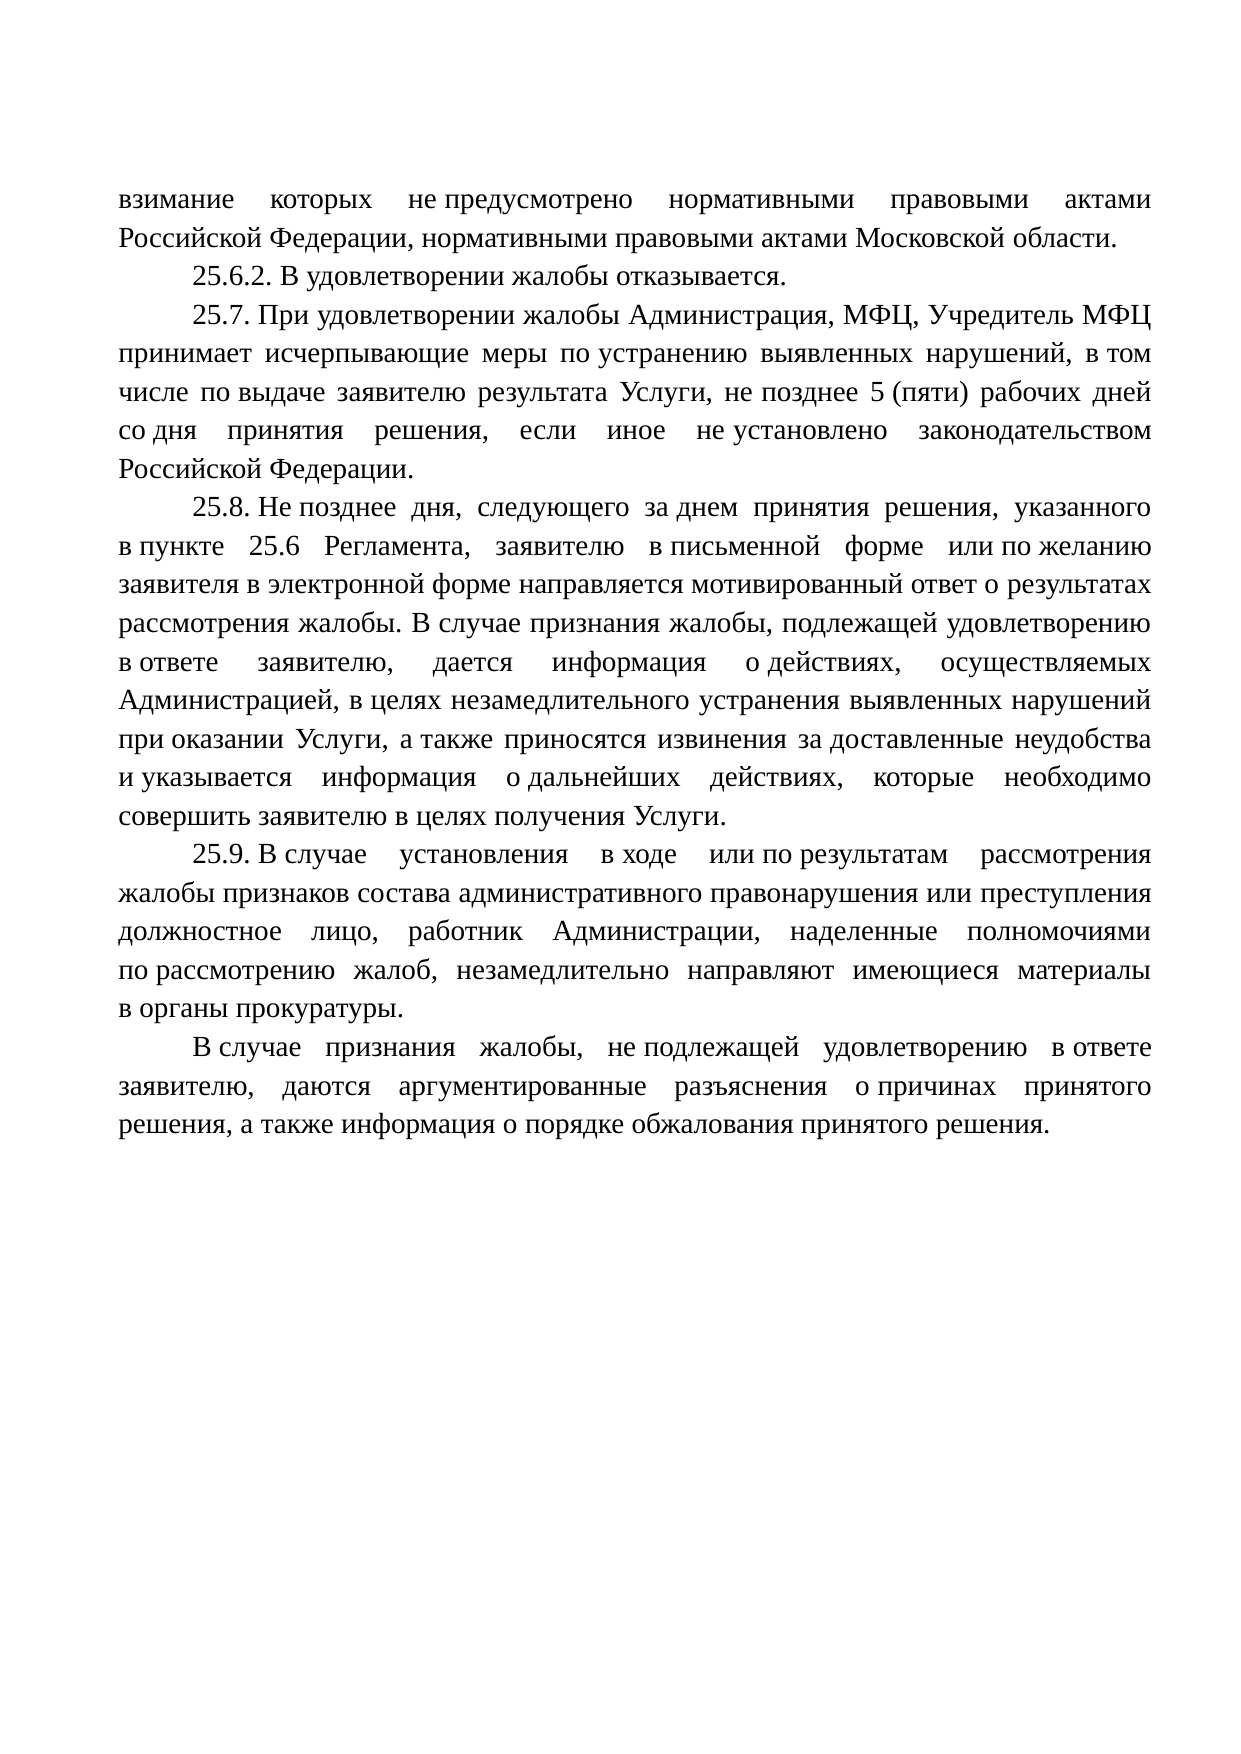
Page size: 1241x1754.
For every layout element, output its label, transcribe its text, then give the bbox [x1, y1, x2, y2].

text В случае признания жалобы, не подлежащей удовлетворению в ответе заявителю, даются аргументированные разъяснения о причинах принятого решения, а также информация о порядке обжалования принятого решения. [118, 1029, 1152, 1140]
text 25.7. При удовлетворении жалобы Администрация, МФЦ, Учредитель МФЦ принимает исчерпывающие меры по устранению выявленных нарушений, в том числе по выдаче заявителю результата Услуги, не позднее 5 (пяти) рабочих дней со дня принятия решения, если иное не установлено законодательством Российской Федерации. [118, 297, 1152, 484]
text 25.8. Не позднее дня, следующего за днем принятия решения, указанного в пункте 25.6 Регламента, заявителю в письменной форме или по желанию заявителя в электронной форме направляется мотивированный ответ о результатах рассмотрения жалобы. В случае признания жалобы, подлежащей удовлетворению в ответе заявителю, дается информация о действиях, осуществляемых Администрацией, в целях незамедлительного устранения выявленных нарушений при оказании Услуги, а также приносятся извинения за доставленные неудобства и указывается информация о дальнейших действиях, которые необходимо совершить заявителю в целях получения Услуги. [118, 489, 1152, 831]
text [118, 181, 1152, 253]
text 25.9. В случае установления в ходе или по результатам рассмотрения жалобы признаков состава административного правонарушения или преступления должностное лицо, работник Администрации, наделенные полномочиями по рассмотрению жалоб, незамедлительно направляют имеющиеся материалы в органы прокуратуры. [118, 836, 1152, 1024]
text 25.6.2. В удовлетворении жалобы отказывается. [118, 258, 1152, 292]
